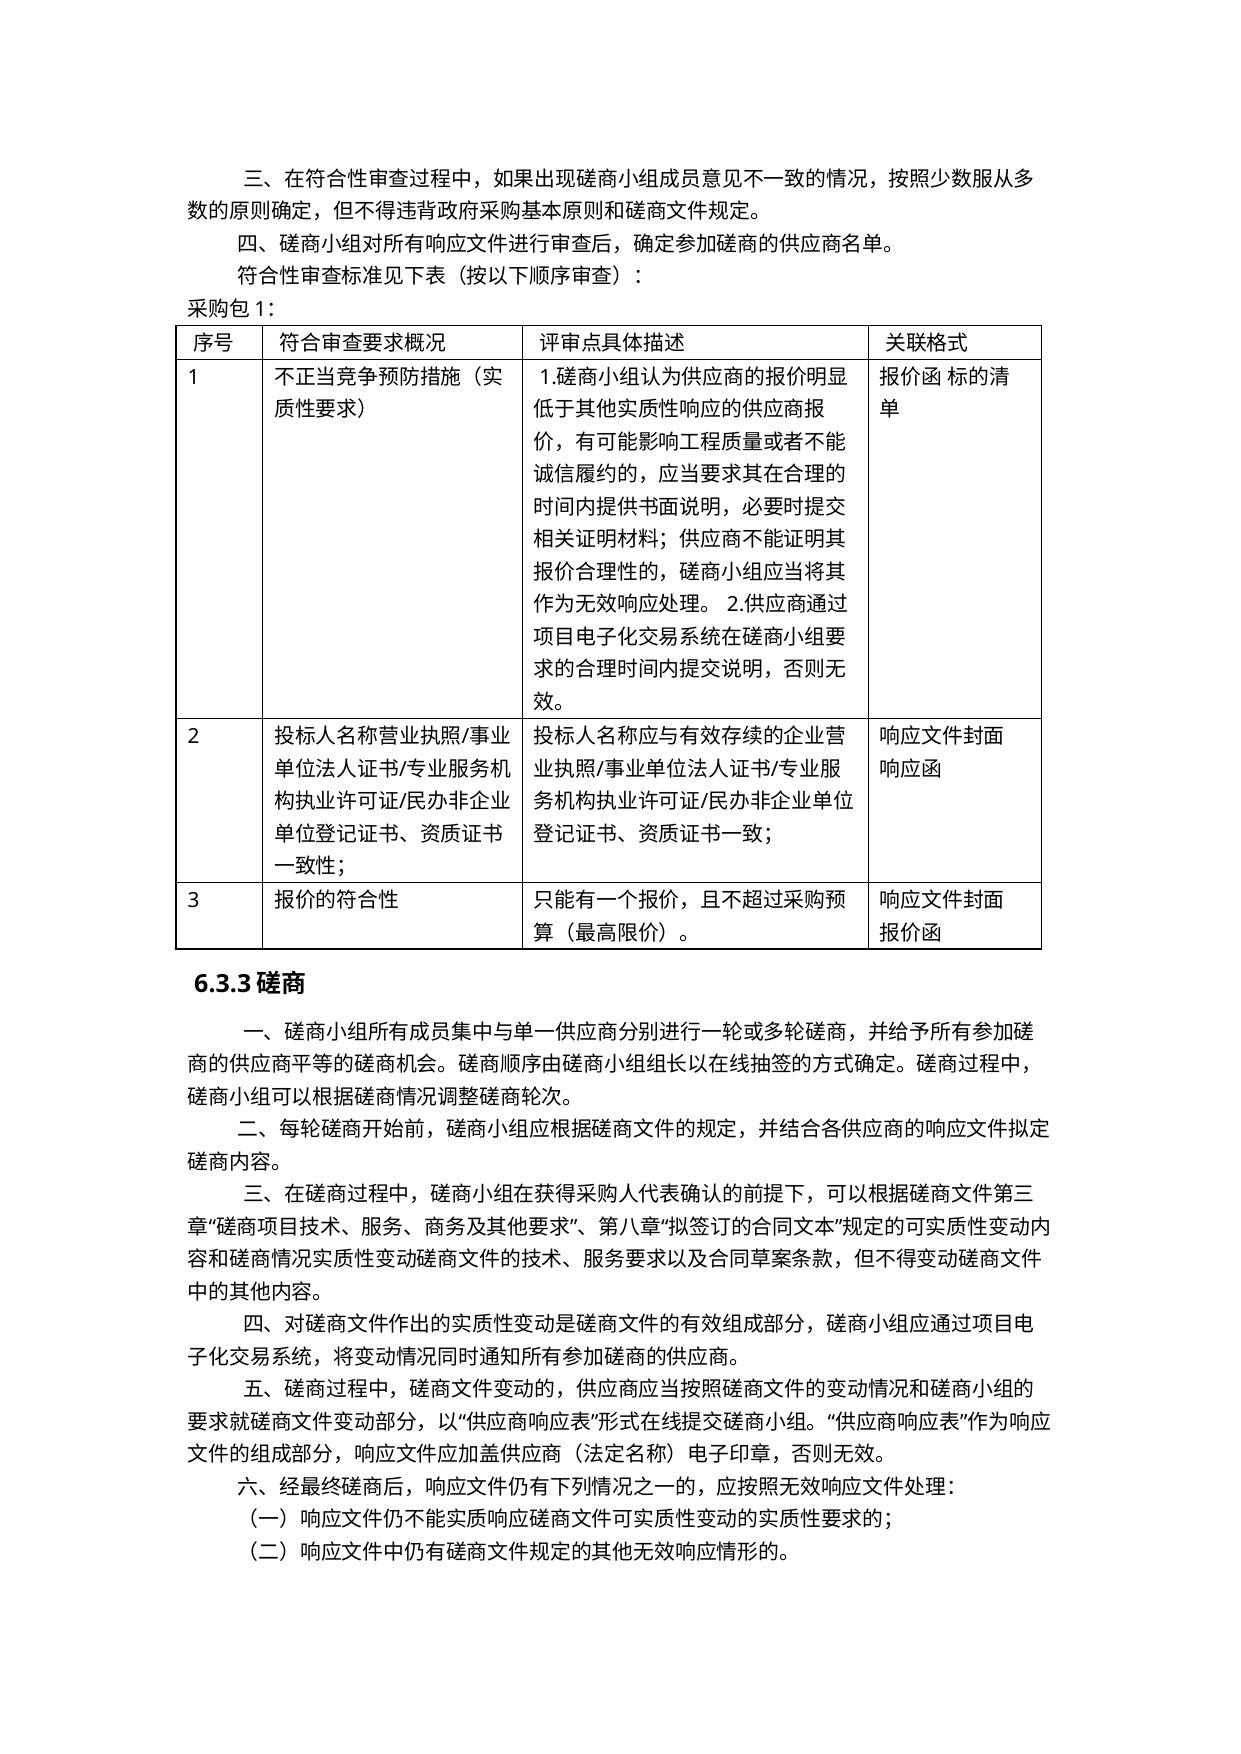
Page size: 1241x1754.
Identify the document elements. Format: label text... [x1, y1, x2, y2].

text 一、磋商小组所有成员集中与单一供应商分别进行一轮或多轮磋商，并给予所有参加磋商的供应商平等的磋商机会。磋商顺序由磋商小组组长以在线抽签的方式确定。磋商过程中，磋商小组可以根据磋商情况调整磋商轮次。 [187, 1015, 1053, 1112]
table_header 关联格式 [869, 326, 1041, 358]
text 四、对磋商文件作出的实质性变动是磋商文件的有效组成部分，磋商小组应通过项目电子化交易系统，将变动情况同时通知所有参加磋商的供应商。 [187, 1307, 1053, 1372]
table_cell 3 [177, 883, 262, 948]
text （一）响应文件仍不能实质响应磋商文件可实质性变动的实质性要求的； [187, 1502, 1053, 1535]
table_header 评审点具体描述 [523, 326, 868, 358]
table_cell 1 [177, 360, 262, 718]
table_cell 只能有一个报价，且不超过采购预算（最高限价）。 [523, 883, 868, 948]
text 符合性审查标准见下表（按以下顺序审查）： [187, 259, 1053, 292]
table_cell 报价的符合性 [263, 883, 522, 948]
text 三、在磋商过程中，磋商小组在获得采购人代表确认的前提下，可以根据磋商文件第三章“磋商项目技术、服务、商务及其他要求”、第八章“拟签订的合同文本”规定的可实质性变动内容和磋商情况实质性变动磋商文件的技术、服务要求以及合同草案条款，但不得变动磋商文件中的其他内容。 [187, 1177, 1053, 1307]
text 五、磋商过程中，磋商文件变动的，供应商应当按照磋商文件的变动情况和磋商小组的要求就磋商文件变动部分，以“供应商响应表”形式在线提交磋商小组。“供应商响应表”作为响应文件的组成部分，响应文件应加盖供应商（法定名称）电子印章，否则无效。 [187, 1372, 1053, 1470]
text 六、经最终磋商后，响应文件仍有下列情况之一的，应按照无效响应文件处理： [187, 1470, 1053, 1502]
table_header 符合审查要求概况 [263, 326, 522, 358]
text 二、每轮磋商开始前，磋商小组应根据磋商文件的规定，并结合各供应商的响应文件拟定磋商内容。 [187, 1112, 1053, 1177]
table_cell 投标人名称营业执照/事业单位法人证书/专业服务机构执业许可证/民办非企业单位登记证书、资质证书一致性； [263, 719, 522, 882]
table_cell 1.磋商小组认为供应商的报价明显低于其他实质性响应的供应商报价，有可能影响工程质量或者不能诚信履约的，应当要求其在合理的时间内提供书面说明，必要时提交相关证明材料；供应商不能证明其报价合理性的，磋商小组应当将其作为无效响应处理。 2.供应商通过项目电子化交易系统在磋商小组要求的合理时间内提交说明，否则无效。 [523, 360, 868, 718]
table_header 序号 [177, 326, 262, 358]
text 采购包1： [187, 292, 1053, 324]
table_cell 2 [177, 719, 262, 882]
text 三、在符合性审查过程中，如果出现磋商小组成员意见不一致的情况，按照少数服从多数的原则确定，但不得违背政府采购基本原则和磋商文件规定。 [187, 162, 1053, 227]
table_cell 不正当竞争预防措施（实质性要求） [263, 360, 522, 718]
text 四、磋商小组对所有响应文件进行审查后，确定参加磋商的供应商名单。 [187, 227, 1053, 259]
table_cell 投标人名称应与有效存续的企业营业执照/事业单位法人证书/专业服务机构执业许可证/民办非企业单位登记证书、资质证书一致； [523, 719, 868, 882]
text 6.3.3磋商 [187, 950, 1053, 1015]
text （二）响应文件中仍有磋商文件规定的其他无效响应情形的。 [187, 1535, 1053, 1567]
table_cell 响应文件封面 响应函 [869, 719, 1041, 882]
table_cell 报价函 标的清单 [869, 360, 1041, 718]
table_cell 响应文件封面 报价函 [869, 883, 1041, 948]
